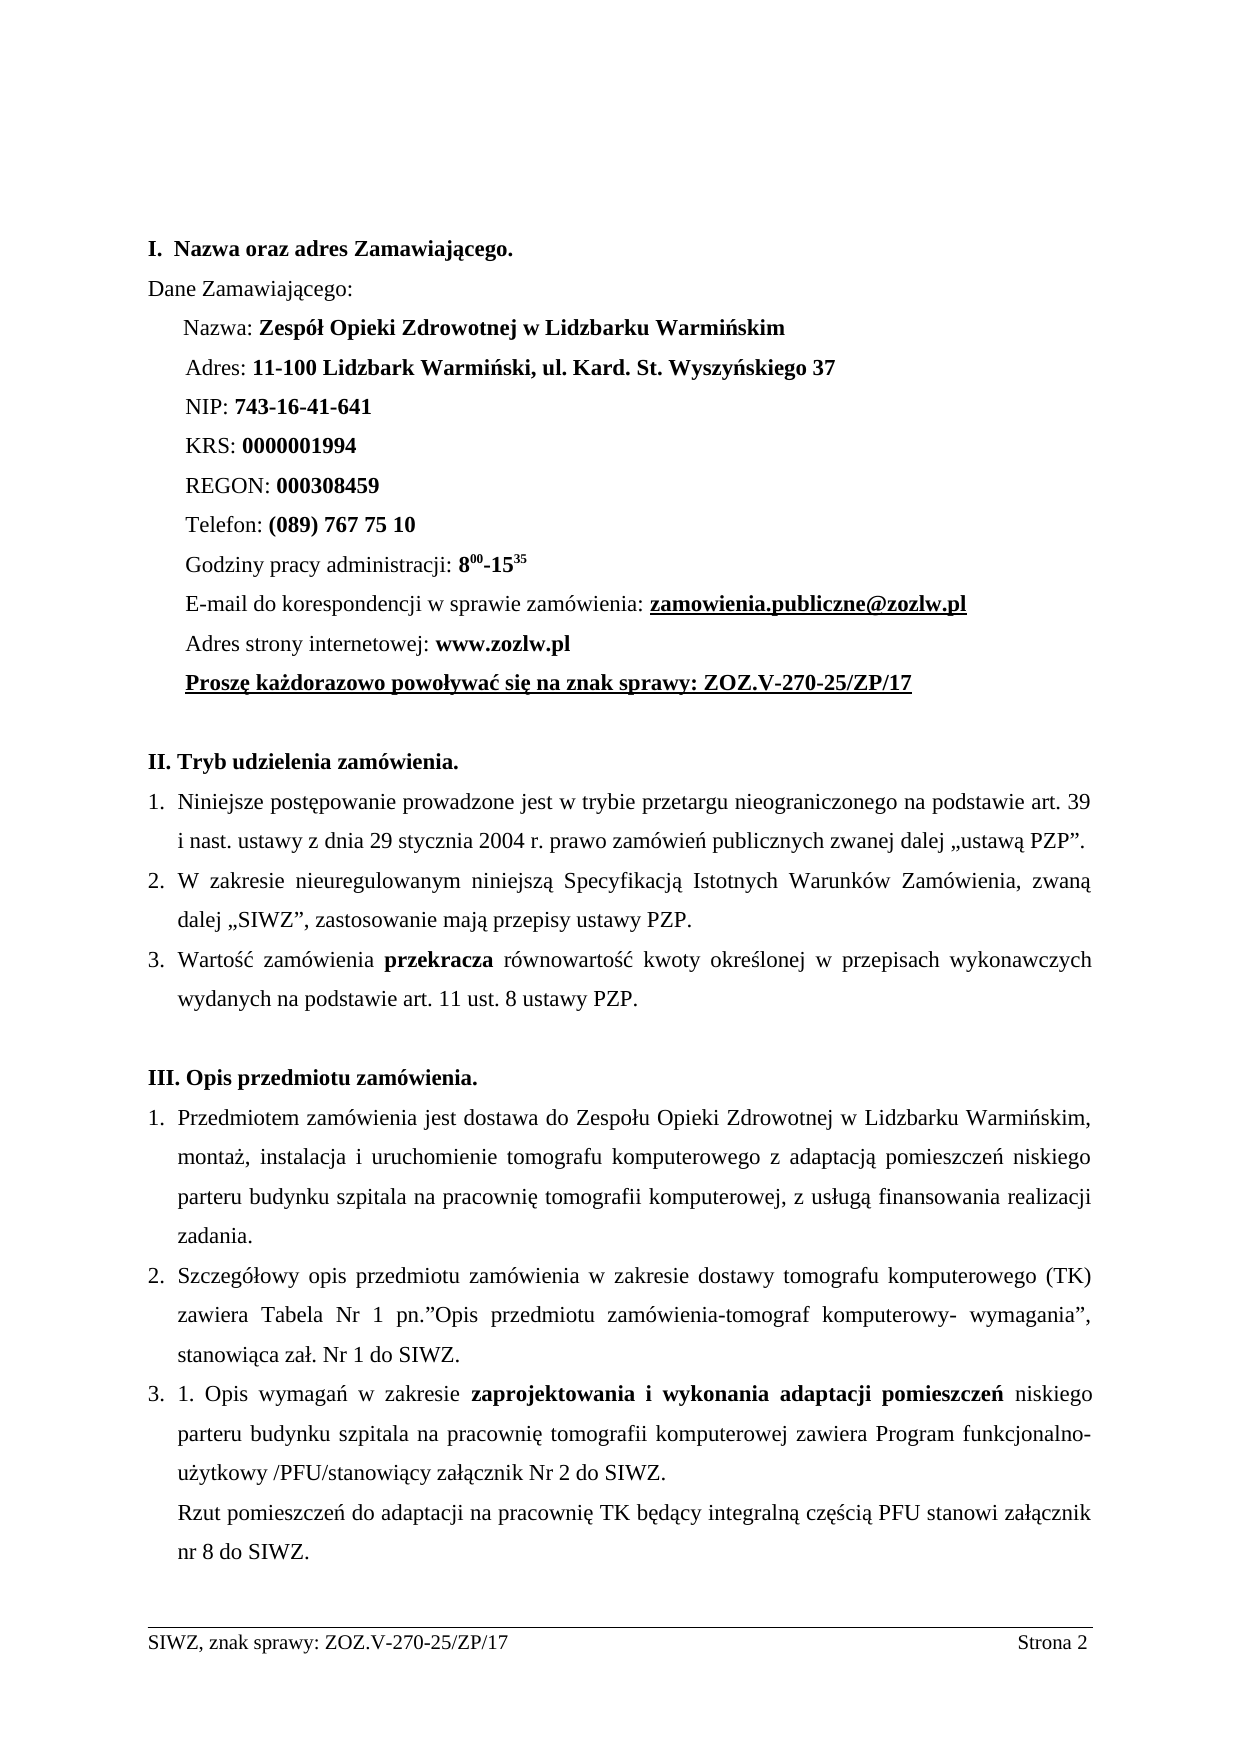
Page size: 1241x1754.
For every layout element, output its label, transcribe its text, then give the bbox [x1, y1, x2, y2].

list Przedmiotem zamówienia jest dostawa do Zespołu Opieki Zdrowotnej w Lidzbarku Warmińskim, montaż, instalacja i uruchomienie tomografu komputerowego z adaptacją pomieszczeń niskiego parteru budynku szpitala na pracownię tomografii komputerowej, z usługą finansowania realizacji zadania. [148, 1104, 1093, 1248]
text Godziny pracy administracji: 800-1535 [148, 551, 1093, 577]
text I. Nazwa oraz adres Zamawiającego. [148, 235, 1093, 262]
text Nazwa: Zespół Opieki Zdrowotnej w Lidzbarku Warmińskim [177, 314, 1093, 341]
list Wartość zamówienia przekracza równowartość kwoty określonej w przepisach wykonawczych wydanych na podstawie art. 11 ust. 8 ustawy PZP. [148, 946, 1093, 1012]
text Telefon: (089) 767 75 10 [148, 512, 1093, 538]
text KRS: 0000001994 [148, 433, 1093, 459]
text Adres strony internetowej: www.zozlw.pl [148, 630, 1093, 656]
text Adres: 11-100 Lidzbark Warmiński, ul. Kard. St. Wyszyńskiego 37 [148, 354, 1093, 380]
text II. Tryb udzielenia zamówienia. [148, 748, 1093, 775]
text NIP: 743-16-41-641 [148, 393, 1093, 419]
text E-mail do korespondencji w sprawie zamówienia: zamowienia.publiczne@zozlw.pl [148, 591, 1093, 617]
list Niniejsze postępowanie prowadzone jest w trybie przetargu nieograniczonego na podstawie art. 39 i nast. ustawy z dnia 29 stycznia 2004 r. prawo zamówień publicznych zwanej dalej „ustawą PZP”. [148, 788, 1093, 854]
list Szczegółowy opis przedmiotu zamówienia w zakresie dostawy tomografu komputerowego (TK) zawiera Tabela Nr 1 pn.”Opis przedmiotu zamówienia-tomograf komputerowy- wymagania”, stanowiąca zał. Nr 1 do SIWZ. [148, 1262, 1093, 1367]
text REGON: 000308459 [148, 472, 1093, 498]
list W zakresie nieuregulowanym niniejszą Specyfikacją Istotnych Warunków Zamówienia, zwaną dalej „SIWZ”, zastosowanie mają przepisy ustawy PZP. [148, 867, 1093, 933]
list Rzut pomieszczeń do adaptacji na pracownię TK będący integralną częścią PFU stanowi załącznik nr 8 do SIWZ. [177, 1498, 1093, 1564]
text Dane Zamawiającego: [148, 275, 1093, 301]
list 1. Opis wymagań w zakresie zaprojektowania i wykonania adaptacji pomieszczeń niskiego parteru budynku szpitala na pracownię tomografii komputerowej zawiera Program funkcjonalno- użytkowy /PFU/stanowiący załącznik Nr 2 do SIWZ. [148, 1380, 1093, 1485]
text III. Opis przedmiotu zamówienia. [148, 1064, 1093, 1091]
text Proszę każdorazowo powoływać się na znak sprawy: ZOZ.V-270-25/ZP/17 [148, 669, 1093, 696]
